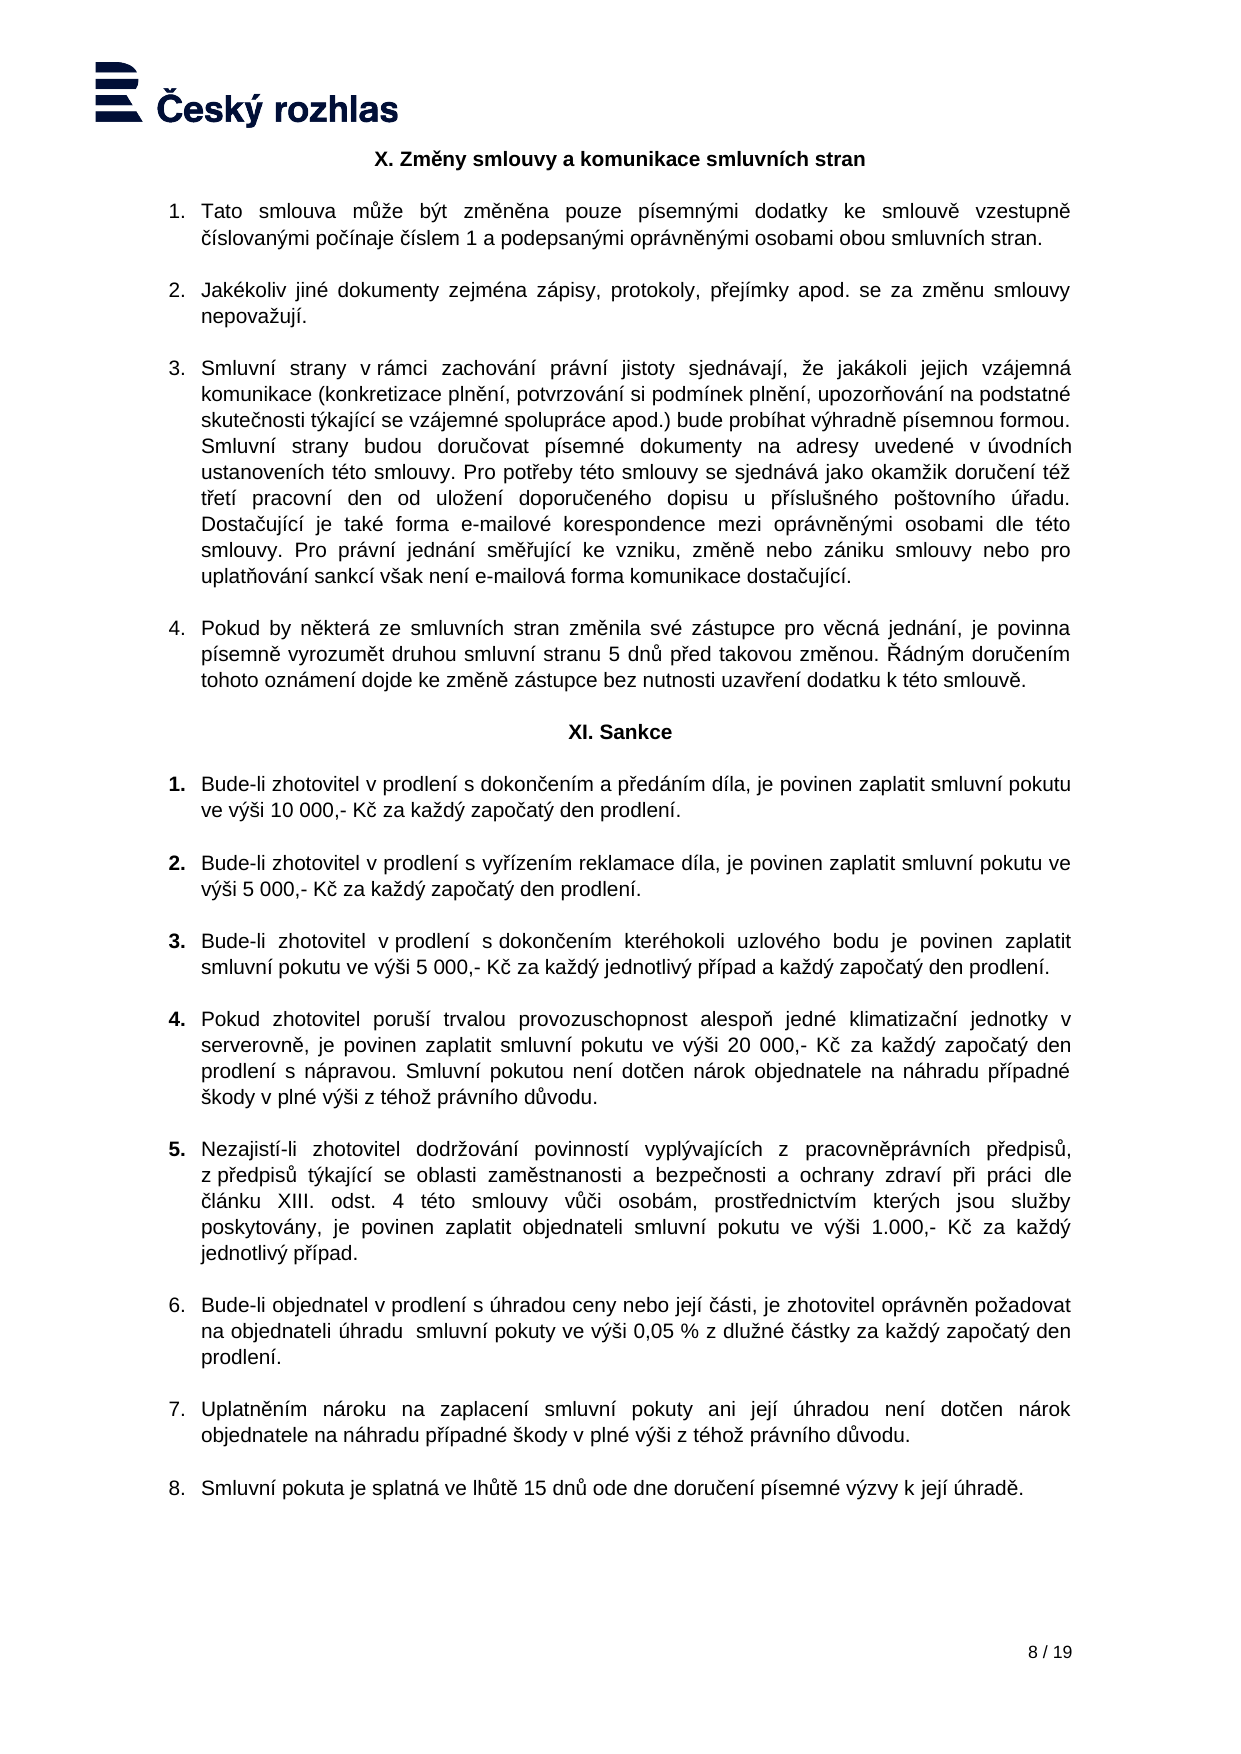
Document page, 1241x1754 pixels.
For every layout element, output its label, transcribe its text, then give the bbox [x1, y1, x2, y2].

list Jakékoliv jiné dokumenty zejména zápisy, protokoly, přejímky apod. se za změnu smlouvy nepovažují. [168, 276, 1072, 328]
list Bude-li zhotovitel v prodlení s dokončením a předáním díla, je povinen zaplatit smluvní pokutu ve výši 10 000,- Kč za každý započatý den prodlení. [168, 771, 1072, 823]
subtitle Sankce [168, 719, 1072, 745]
list Pokud zhotovitel poruší trvalou provozuschopnost alespoň jedné klimatizační jednotky v serverovně, je povinen zaplatit smluvní pokutu ve výši 20 000,- Kč za každý započatý den prodlení s nápravou. Smluvní pokutou není dotčen nárok objednatele na náhradu případné škody v plné výši z téhož právního důvodu. [168, 1005, 1072, 1109]
list Nezajistí-li zhotovitel dodržování povinností vyplývajících z pracovněprávních předpisů, z předpisů týkající se oblasti zaměstnanosti a bezpečnosti a ochrany zdraví při práci dle článku XIII. odst. 4 této smlouvy vůči osobám, prostřednictvím kterých jsou služby poskytovány, je povinen zaplatit objednateli smluvní pokutu ve výši 1.000,- Kč za každý jednotlivý případ. [168, 1136, 1072, 1266]
list Bude-li zhotovitel v prodlení s dokončením kteréhokoli uzlového bodu je povinen zaplatit smluvní pokutu ve výši 5 000,- Kč za každý jednotlivý případ a každý započatý den prodlení. [168, 927, 1072, 979]
list Bude-li zhotovitel v prodlení s vyřízením reklamace díla, je povinen zaplatit smluvní pokutu ve výši 5 000,- Kč za každý započatý den prodlení. [168, 849, 1072, 901]
subtitle Změny smlouvy a komunikace smluvních stran [168, 146, 1072, 172]
picture [95, 62, 398, 128]
list Bude-li objednatel v prodlení s úhradou ceny nebo její části, je zhotovitel oprávněn požadovat na objednateli úhradu smluvní pokuty ve výši 0,05 % z dlužné částky za každý započatý den prodlení. [168, 1292, 1072, 1370]
list Uplatněním nároku na zaplacení smluvní pokuty ani její úhradou není dotčen nárok objednatele na náhradu případné škody v plné výši z téhož právního důvodu. [168, 1396, 1072, 1448]
list Tato smlouva může být změněna pouze písemnými dodatky ke smlouvě vzestupně číslovanými počínaje číslem 1 a podepsanými oprávněnými osobami obou smluvních stran. [168, 198, 1072, 250]
list Pokud by některá ze smluvních stran změnila své zástupce pro věcná jednání, je povinna písemně vyrozumět druhou smluvní stranu 5 dnů před takovou změnou. Řádným doručením tohoto oznámení dojde ke změně zástupce bez nutnosti uzavření dodatku k této smlouvě. [168, 615, 1072, 693]
list Smluvní strany v rámci zachování právní jistoty sjednávají, že jakákoli jejich vzájemná komunikace (konkretizace plnění, potvrzování si podmínek plnění, upozorňování na podstatné skutečnosti týkající se vzájemné spolupráce apod.) bude probíhat výhradně písemnou formou. Smluvní strany budou doručovat písemné dokumenty na adresy uvedené v úvodních ustanoveních této smlouvy. Pro potřeby této smlouvy se sjednává jako okamžik doručení též třetí pracovní den od uložení doporučeného dopisu u příslušného poštovního úřadu. Dostačující je také forma e-mailové korespondence mezi oprávněnými osobami dle této smlouvy. Pro právní jednání směřující ke vzniku, změně nebo zániku smlouvy nebo pro uplatňování sankcí však není e-mailová forma komunikace dostačující. [168, 354, 1072, 589]
list Smluvní pokuta je splatná ve lhůtě 15 dnů ode dne doručení písemné výzvy k její úhradě. [168, 1474, 1072, 1500]
